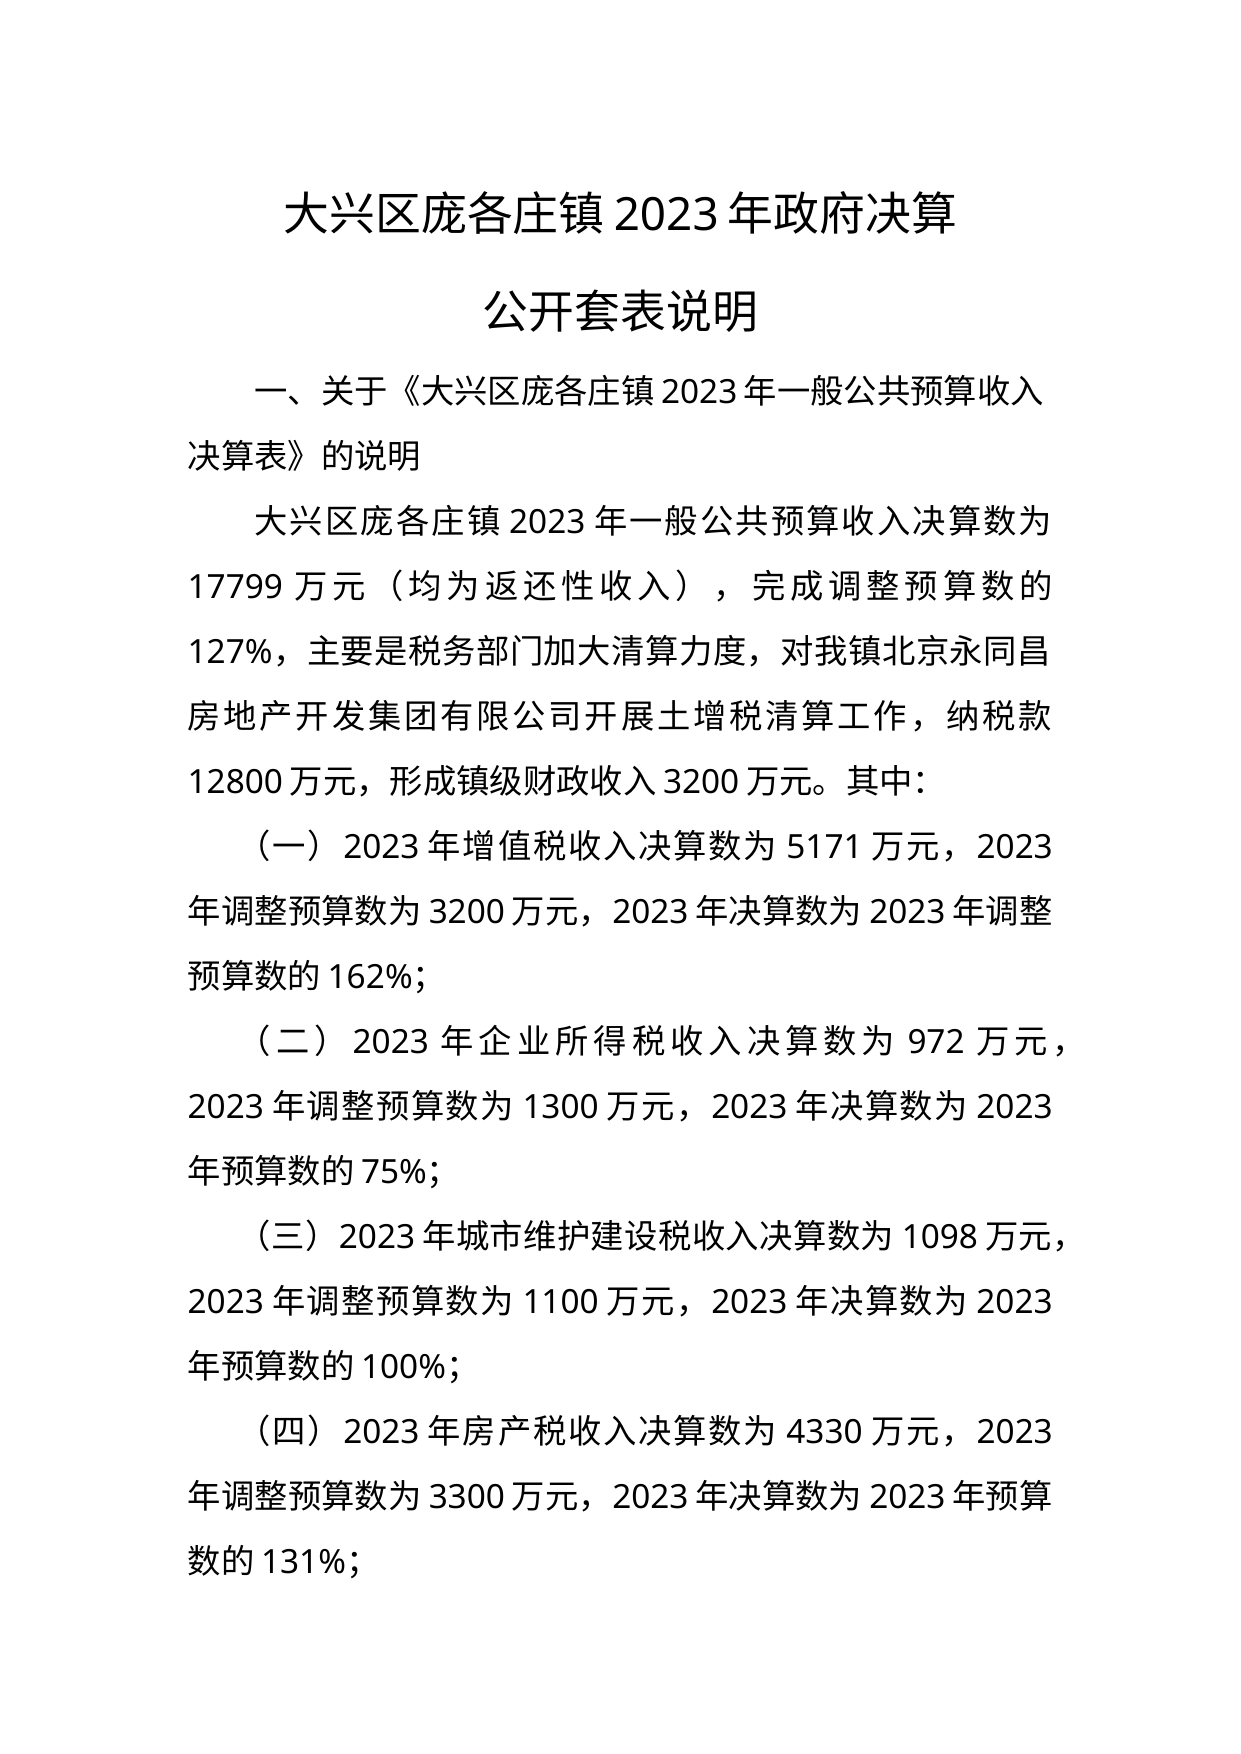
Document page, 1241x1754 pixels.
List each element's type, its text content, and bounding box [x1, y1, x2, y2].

text 公开套表说明 [187, 259, 1053, 357]
text （二）2023年企业所得税收入决算数为972万元，2023年调整预算数为1300万元，2023年决算数为2023年预算数的75%； [187, 1007, 1053, 1202]
text 一、关于《大兴区庞各庄镇2023年一般公共预算收入决算表》的说明 [187, 357, 1053, 487]
text 大兴区庞各庄镇2023年一般公共预算收入决算数为17799万元（均为返还性收入），完成调整预算数的127%，主要是税务部门加大清算力度，对我镇北京永同昌房地产开发集团有限公司开展土增税清算工作，纳税款12800万元，形成镇级财政收入3200万元。其中： [187, 487, 1053, 812]
text 大兴区庞各庄镇2023年政府决算 [187, 162, 1053, 259]
text （一）2023年增值税收入决算数为5171万元，2023年调整预算数为3200万元，2023年决算数为2023年调整预算数的162%； [187, 812, 1053, 1007]
text （四）2023年房产税收入决算数为4330万元，2023年调整预算数为3300万元，2023年决算数为2023年预算数的131%； [187, 1397, 1053, 1592]
text （三）2023年城市维护建设税收入决算数为1098万元，2023年调整预算数为1100万元，2023年决算数为2023年预算数的100%； [187, 1202, 1053, 1397]
